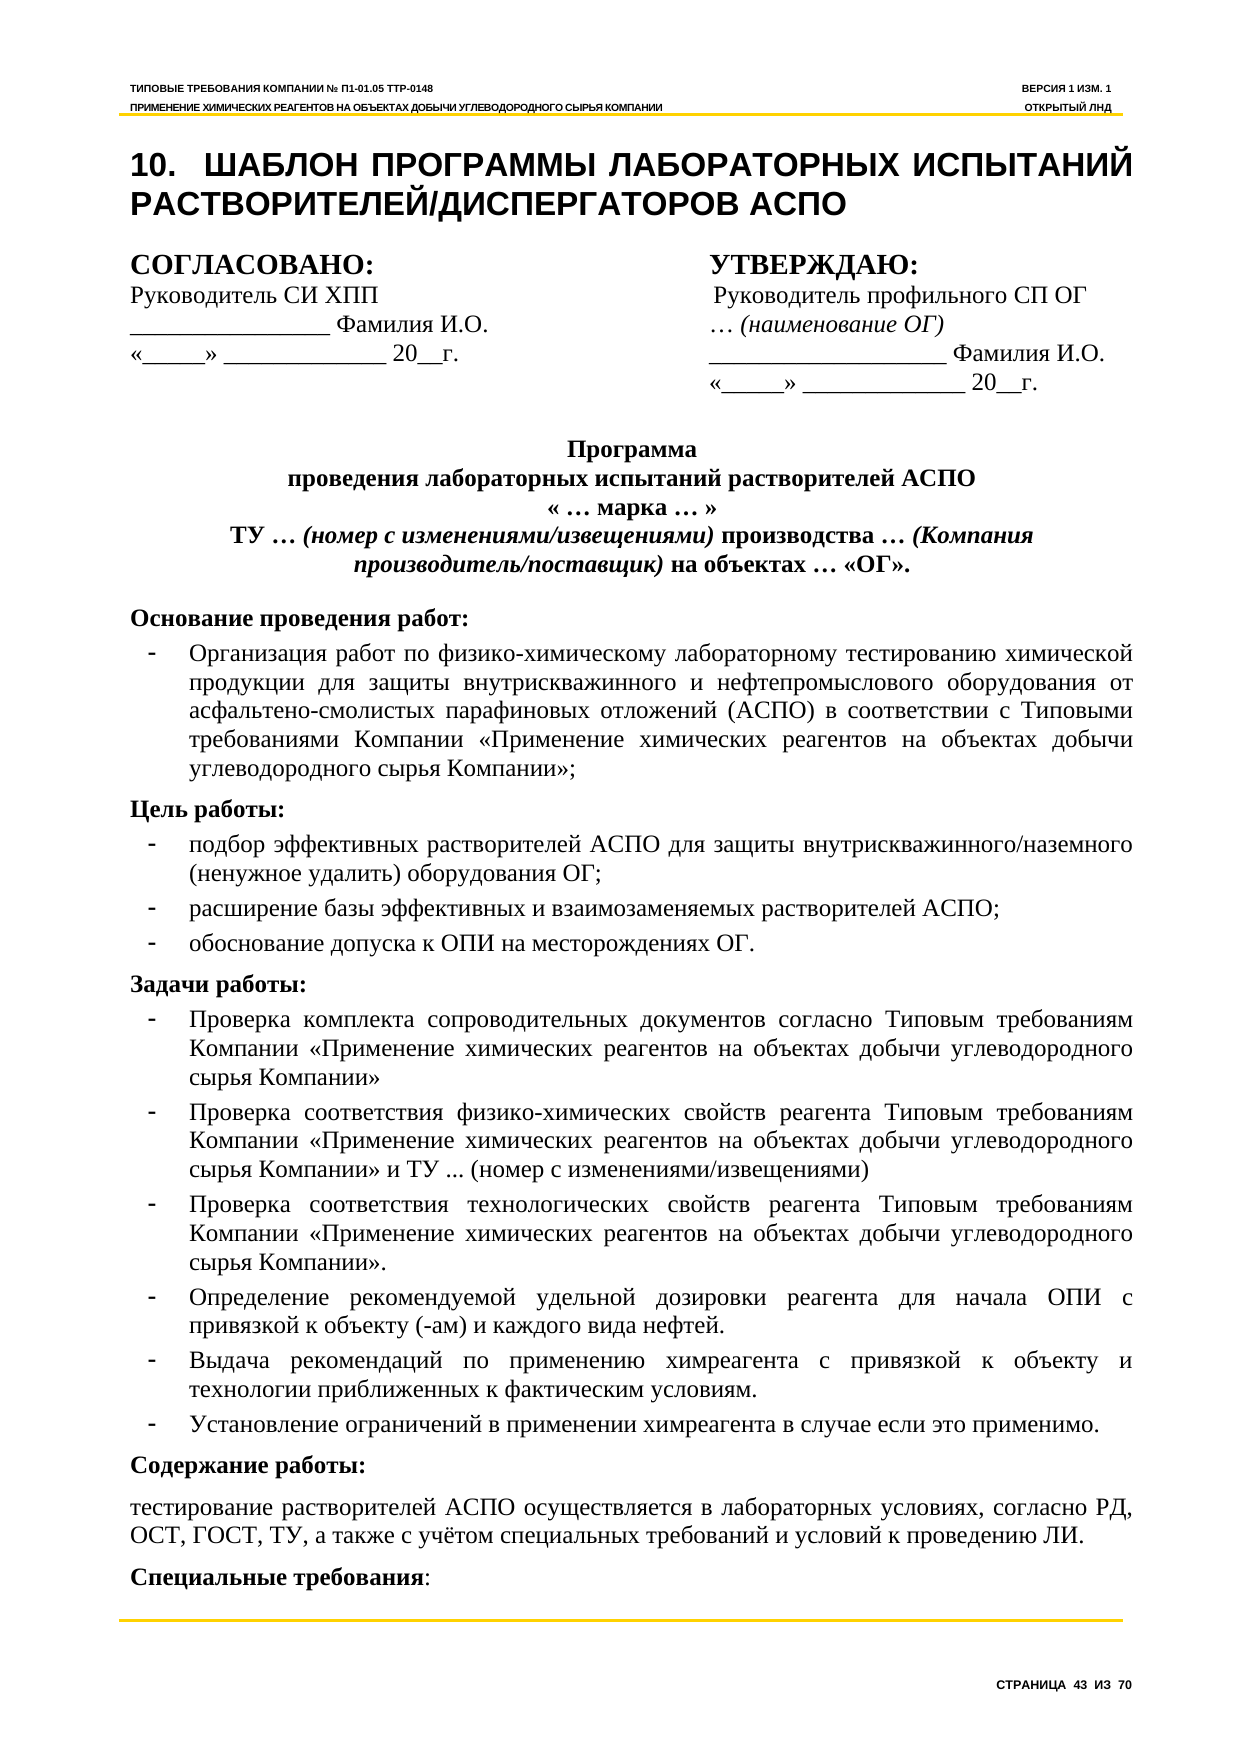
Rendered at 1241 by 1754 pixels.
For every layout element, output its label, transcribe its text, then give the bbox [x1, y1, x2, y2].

list Проверка соответствия физико-химических свойств реагента Типовым требованиям Компании «Применение химических реагентов на объектах добычи углеводородного сырья Компании» и ТУ ... (номер с изменениями/извещениями) [148, 1097, 1134, 1183]
text Основание проведения работ: [130, 603, 1134, 632]
text Специальные требования: [130, 1562, 1134, 1590]
text Задачи работы: [130, 969, 1134, 998]
list Проверка комплекта сопроводительных документов согласно Типовым требованиям Компании «Применение химических реагентов на объектах добычи углеводородного сырья Компании» [148, 1004, 1134, 1090]
list расширение базы эффективных и взаимозаменяемых растворителей АСПО; [148, 893, 1134, 922]
list обоснование допуска к ОПИ на месторождениях ОГ. [148, 928, 1134, 957]
table_header СОГЛАСОВАНО: [119, 247, 698, 281]
table_cell Руководитель профильного СП ОГ … (наименование ОГ) ___________________ Фамилия И.О. «_____» _____________ 20__г. [698, 281, 1123, 434]
list Проверка соответствия технологических свойств реагента Типовым требованиям Компании «Применение химических реагентов на объектах добычи углеводородного сырья Компании». [148, 1189, 1134, 1275]
table_cell Руководитель СИ ХПП ________________ Фамилия И.О. «_____» _____________ 20__г. [119, 281, 698, 434]
list Организация работ по физико-химическому лабораторному тестированию химической продукции для защиты внутрискважинного и нефтепромыслового оборудования от асфальтено-смолистых парафиновых отложений (АСПО) в соответствии с Типовыми требованиями Компании «Применение химических реагентов на объектах добычи углеводородного сырья Компании»; [148, 638, 1134, 782]
text тестирование растворителей АСПО осуществляется в лабораторных условиях, согласно РД, ОСТ, ГОСТ, ТУ, а также с учётом специальных требований и условий к проведению ЛИ. [130, 1492, 1134, 1549]
text проведения лабораторных испытаний растворителей АСПО « … марка … » ТУ … (номер с изменениями/извещениями) производства … (Компания производитель/поставщик) на объектах … «ОГ». [130, 463, 1134, 578]
list подбор эффективных растворителей АСПО для защиты внутрискважинного/наземного (ненужное удалить) оборудования ОГ; [148, 829, 1134, 887]
list Выдача рекомендаций по применению химреагента с привязкой к объекту и технологии приближенных к фактическим условиям. [148, 1345, 1134, 1403]
text Содержание работы: [130, 1450, 1134, 1479]
table_header УТВЕРЖДАЮ: [698, 247, 1123, 281]
text Программа [130, 434, 1134, 463]
text 10. ШАБЛОН ПРОГРАММЫ ЛАБОРАТОРНЫХ ИСПЫТАНИЙ РАСТВОРИТЕЛЕЙ/ДИСПЕРГАТОРОВ АСПО [130, 145, 1134, 222]
list Определение рекомендуемой удельной дозировки реагента для начала ОПИ с привязкой к объекту (-ам) и каждого вида нефтей. [148, 1282, 1134, 1339]
list Установление ограничений в применении химреагента в случае если это применимо. [148, 1409, 1134, 1438]
text Цель работы: [130, 794, 1134, 823]
